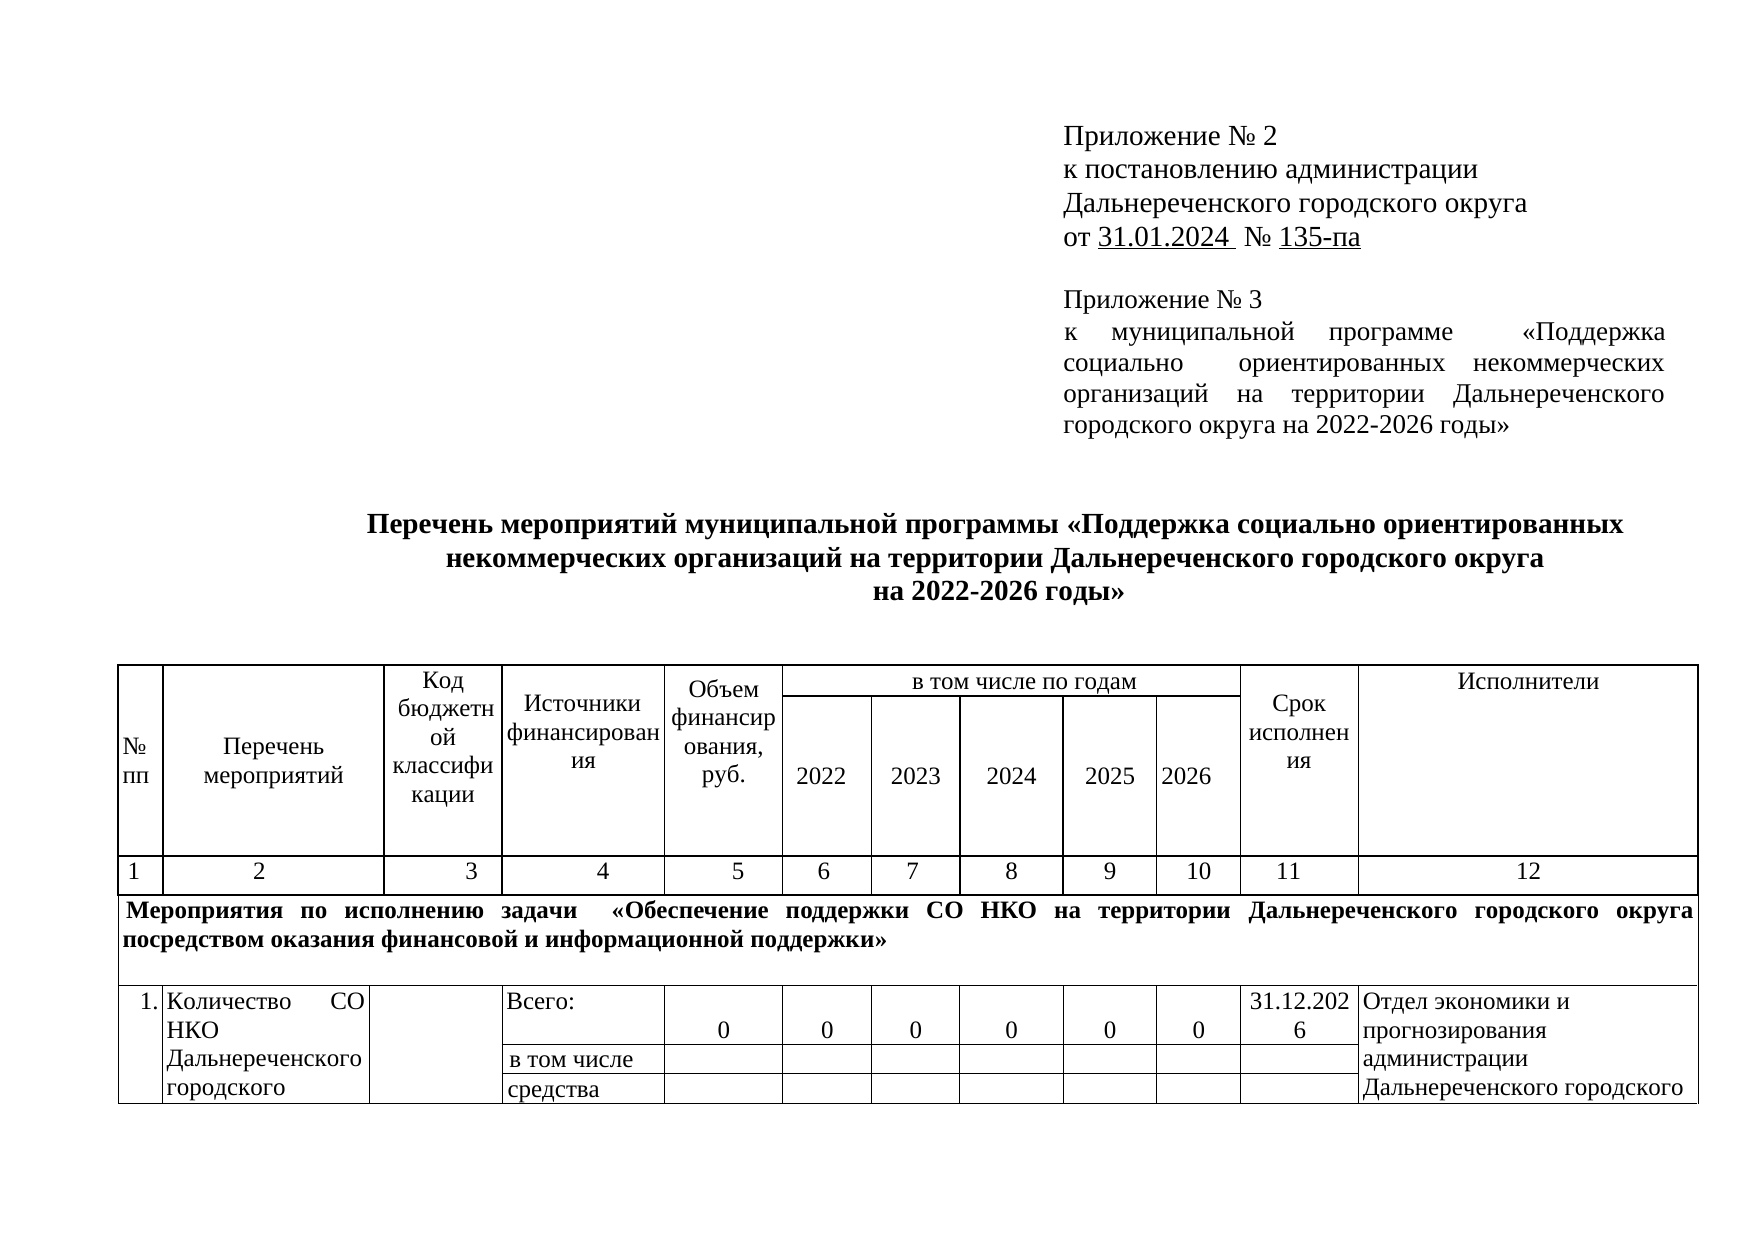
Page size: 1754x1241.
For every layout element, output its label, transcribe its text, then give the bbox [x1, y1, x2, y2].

text от 31.01.2024 № 135-па [1063, 219, 1665, 252]
table_cell [370, 986, 502, 1103]
table_cell Отдел экономики и прогнозирования администрации Дальнереченского городского округа; МКУ «Управление образования» Дальнереченского городского округа; МКУ «Управление культуры Дальнереченского городского округа» отдел спорта администрации Дальнереченского городского округа; отдел предпринимательства и потребительского рынка администрации Дальнере- ченского городского округа; организационно – информационный отдел администрации Дальнереченского городского округа [1359, 985, 1698, 1103]
table_cell 2 [164, 857, 383, 894]
table_cell 12 [1359, 857, 1697, 894]
table_cell 4 [503, 857, 664, 894]
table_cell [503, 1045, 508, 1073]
table_header Срок исполнения [1241, 666, 1358, 855]
table_header № пп [119, 666, 162, 855]
table_cell 31.12.2026 [1241, 986, 1358, 1043]
table_cell 2022 [783, 697, 871, 855]
table_cell 2023 [872, 697, 959, 855]
table_cell [783, 1045, 787, 1073]
table_header Источники финансирования [503, 666, 664, 855]
table_header Исполнители [1359, 666, 1697, 695]
table_header Объем финансирования, руб. [665, 666, 782, 855]
table_cell 2025 [1064, 697, 1156, 855]
table_cell 2024 [961, 697, 1062, 855]
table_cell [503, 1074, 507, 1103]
text к муниципальной программе «Поддержка социально ориентированных некоммерческих организаций на территории Дальнереченского городского округа на 2022-2026 годы» [1063, 314, 1665, 439]
table_cell [960, 1045, 964, 1073]
table_cell 8 [961, 857, 1062, 894]
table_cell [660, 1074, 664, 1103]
table_cell [867, 1045, 871, 1073]
table_cell [1241, 1074, 1358, 1103]
text Перечень мероприятий муниципальной программы «Поддержка социально ориентированных некоммерческих организаций на территории Дальнереченского городского округа [325, 506, 1665, 573]
text на 2022-2026 годы» [325, 573, 1665, 607]
table_cell Мероприятия по исполнению задачи «Обеспечение поддержки СО НКО на территории Дальнереченского городского округа посредством оказания финансовой и информационной поддержки» [119, 896, 1698, 985]
table_cell [778, 1045, 782, 1073]
table_cell [1359, 695, 1697, 855]
table_cell [1241, 1045, 1358, 1073]
table_cell 1 [119, 857, 162, 894]
table_cell [1236, 1045, 1240, 1073]
text к постановлению администрации Дальнереченского городского округа [1063, 152, 1665, 219]
table_cell [1157, 1045, 1161, 1073]
table_cell 11 [1241, 857, 1358, 894]
table_cell 3 [385, 857, 501, 894]
table_cell [1059, 1045, 1063, 1073]
table_cell 1. [119, 986, 162, 1103]
table_cell 7 [872, 857, 959, 894]
table_header Перечень мероприятий [164, 666, 383, 855]
table_cell 5 [665, 857, 782, 894]
text Приложение № 3 [1063, 283, 1741, 314]
table_cell 6 [783, 857, 871, 894]
table_cell 10 [1157, 857, 1240, 894]
table_cell 2026 [1157, 697, 1240, 855]
text Приложение № 2 [1063, 118, 1665, 152]
table_header в том числе по годам [783, 666, 1240, 695]
table_header Код бюджетной классификации [385, 666, 501, 855]
table_cell Всего: [503, 986, 664, 1043]
table_cell Количество СО НКО Дальнереченского городского округа, получивших информационную поддержку [163, 986, 369, 1103]
table_cell 9 [1064, 857, 1156, 894]
